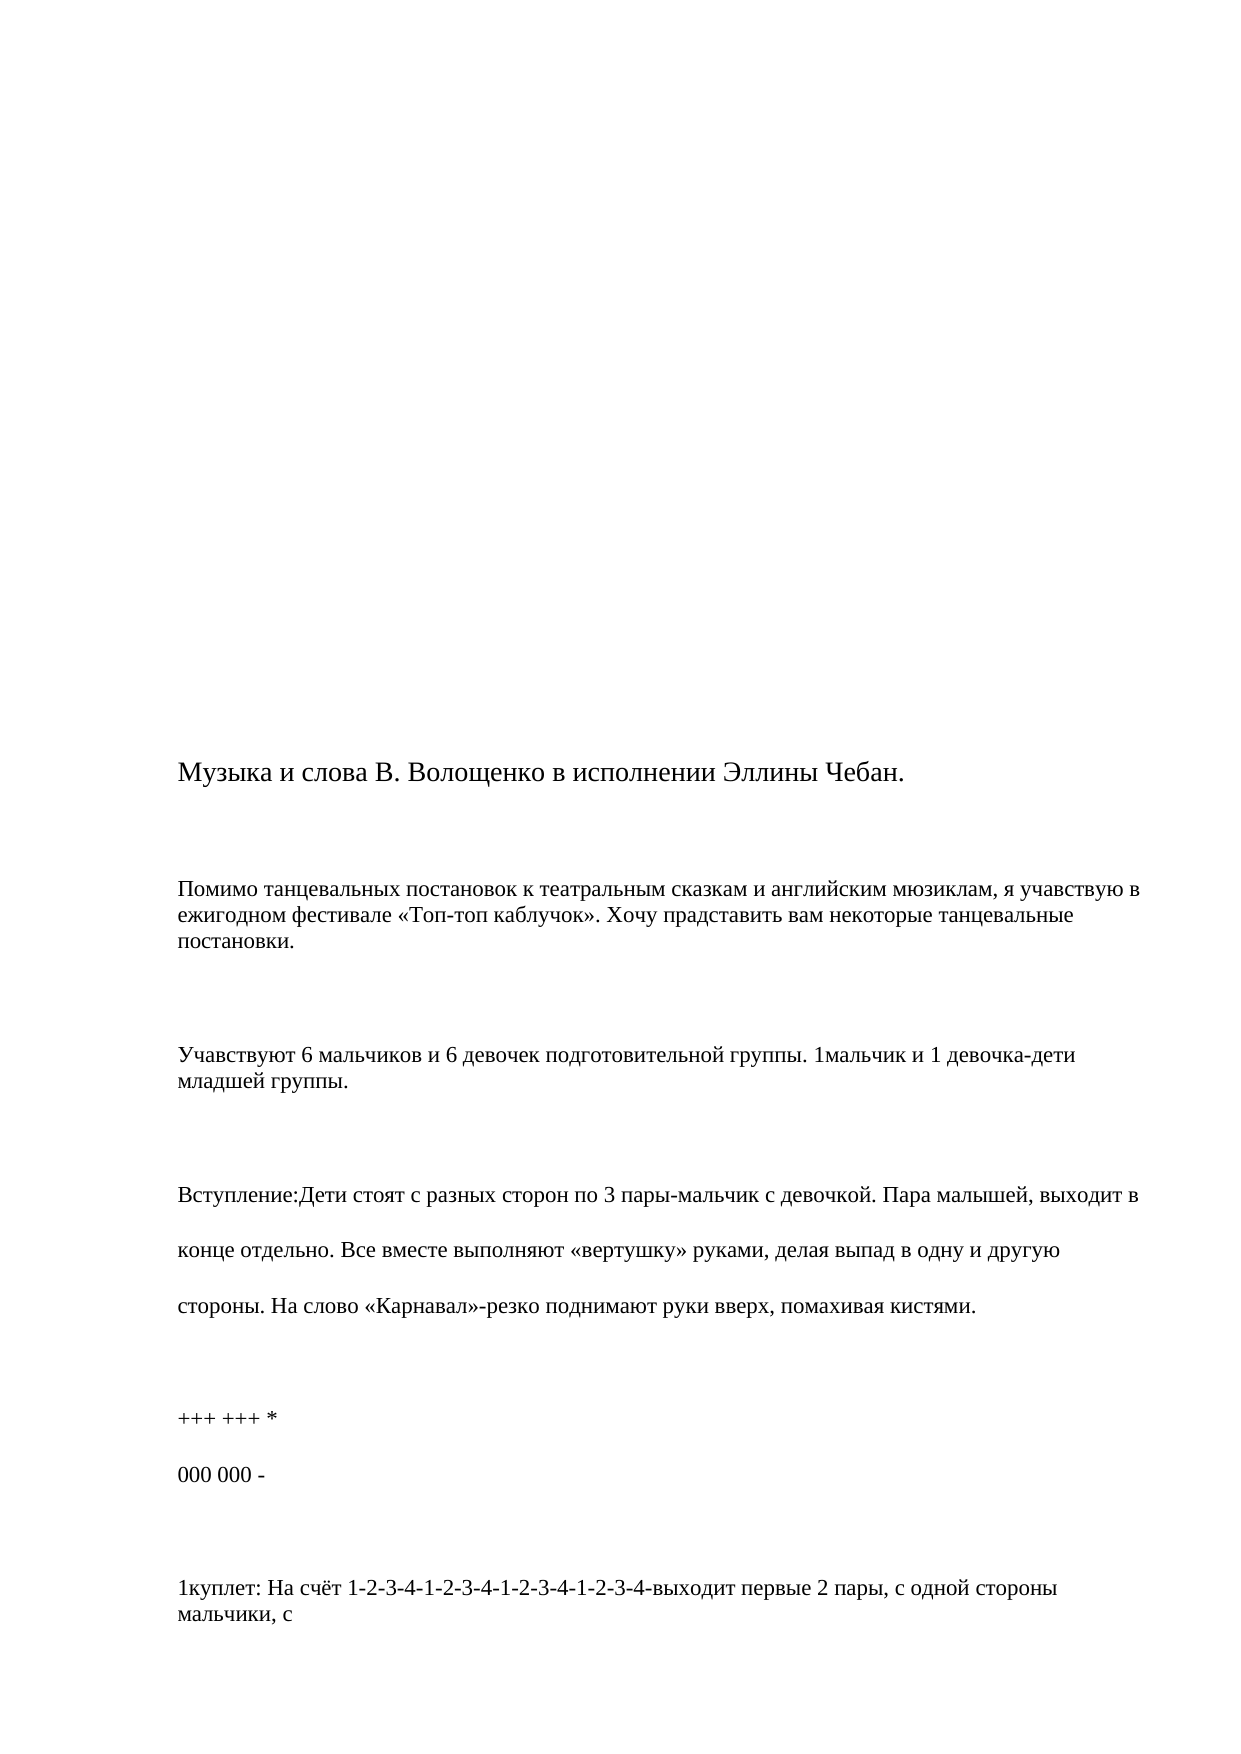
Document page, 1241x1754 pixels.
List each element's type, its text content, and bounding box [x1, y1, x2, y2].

text стороны. На слово «Карнавал»-резко поднимают руки вверх, помахивая кистями. [177, 1292, 1152, 1318]
text Музыка и слова В. Волощенко в исполнении Эллины Чебан. [177, 755, 1152, 788]
text +++ +++ * [177, 1405, 1152, 1431]
text 000 000 - [177, 1461, 1152, 1487]
text Учавствуют 6 мальчиков и 6 девочек подготовительной группы. 1мальчик и 1 девочка-дети младшей группы. [177, 1041, 1152, 1093]
text Помимо танцевальных постановок к театральным сказкам и английским мюзиклам, я учавствую в ежигодном фестивале «Топ-топ каблучок». Хочу прадставить вам некоторые танцевальные постановки. [177, 875, 1152, 954]
text 1куплет: На счёт 1-2-3-4-1-2-3-4-1-2-3-4-1-2-3-4-выходит первые 2 пары, с одной стороны мальчики, с [177, 1574, 1152, 1627]
text Вступление:Дети стоят с разных сторон по 3 пары-мальчик с девочкой. Пара малышей, выходит в [177, 1181, 1152, 1207]
text конце отдельно. Все вместе выполняют «вертушку» руками, делая выпад в одну и другую [177, 1236, 1152, 1262]
